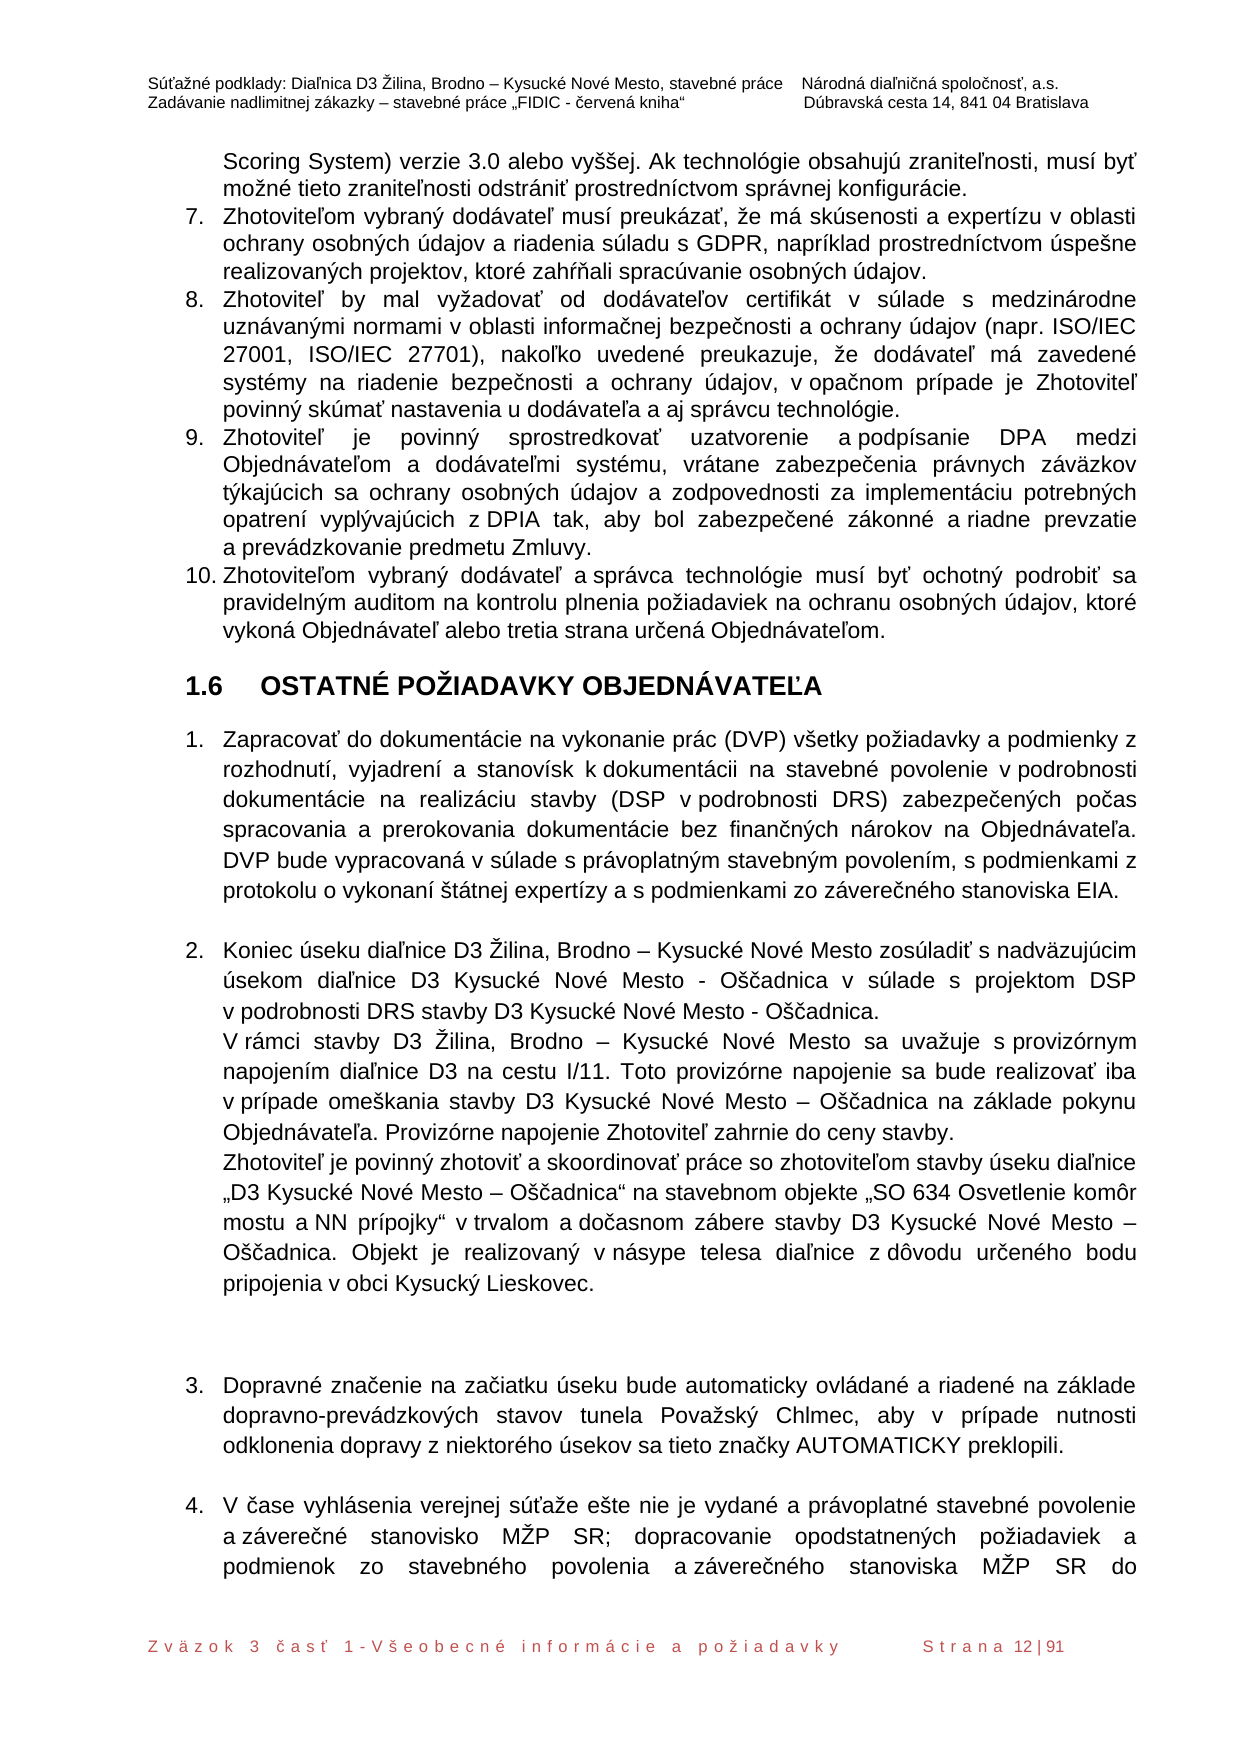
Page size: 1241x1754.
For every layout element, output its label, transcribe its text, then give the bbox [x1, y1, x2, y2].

list Zhotoviteľ je povinný sprostredkovať uzatvorenie a podpísanie DPA medzi Objednávateľom a dodávateľmi systému, vrátane zabezpečenia právnych záväzkov týkajúcich sa ochrany osobných údajov a zodpovednosti za implementáciu potrebných opatrení vyplývajúcich z DPIA tak, aby bol zabezpečené zákonné a riadne prevzatie a prevádzkovanie predmetu Zmluvy. [185, 424, 1137, 560]
list Dopravné značenie na začiatku úseku bude automaticky ovládané a riadené na základe dopravno-prevádzkových stavov tunela Považský Chlmec, aby v prípade nutnosti odklonenia dopravy z niektorého úsekov sa tieto značky AUTOMATICKY preklopili. [185, 1372, 1137, 1458]
list Zhotoviteľ by mal vyžadovať od dodávateľov certifikát v súlade s medzinárodne uznávanými normami v oblasti informačnej bezpečnosti a ochrany údajov (napr. ISO/IEC 27001, ISO/IEC 27701), nakoľko uvedené preukazuje, že dodávateľ má zavedené systémy na riadenie bezpečnosti a ochrany údajov, v opačnom prípade je Zhotoviteľ povinný skúmať nastavenia u dodávateľa a aj správcu technológie. [185, 286, 1137, 422]
list Zapracovať do dokumentácie na vykonanie prác (DVP) všetky požiadavky a podmienky z rozhodnutí, vyjadrení a stanovísk k dokumentácii na stavebné povolenie v podrobnosti dokumentácie na realizáciu stavby (DSP v podrobnosti DRS) zabezpečených počas spracovania a prerokovania dokumentácie bez finančných nárokov na Objednávateľa. DVP bude vypracovaná v súlade s právoplatným stavebným povolením, s podmienkami z protokolu o vykonaní štátnej expertízy a s podmienkami zo záverečného stanoviska EIA. [185, 726, 1137, 903]
list Koniec úseku diaľnice D3 Žilina, Brodno – Kysucké Nové Mesto zosúladiť s nadväzujúcim úsekom diaľnice D3 Kysucké Nové Mesto - Oščadnica v súlade s projektom DSP v podrobnosti DRS stavby D3 Kysucké Nové Mesto - Oščadnica. [185, 937, 1137, 1024]
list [185, 1492, 1137, 1579]
list Zhotoviteľom vybraný dodávateľ musí preukázať, že má skúsenosti a expertízu v oblasti ochrany osobných údajov a riadenia súladu s GDPR, napríklad prostredníctvom úspešne realizovaných projektov, ktoré zahŕňali spracúvanie osobných údajov. [185, 203, 1137, 284]
list V rámci stavby D3 Žilina, Brodno – Kysucké Nové Mesto sa uvažuje s provizórnym napojením diaľnice D3 na cestu I/11. Toto provizórne napojenie sa bude realizovať iba v prípade omeškania stavby D3 Kysucké Nové Mesto – Oščadnica na základe pokynu Objednávateľa. Provizórne napojenie Zhotoviteľ zahrnie do ceny stavby. [223, 1028, 1137, 1145]
list Zhotoviteľ je povinný zhotoviť a skoordinovať práce so zhotoviteľom stavby úseku diaľnice „D3 Kysucké Nové Mesto – Oščadnica“ na stavebnom objekte „SO 634 Osvetlenie komôr mostu a NN prípojky“ v trvalom a dočasnom zábere stavby D3 Kysucké Nové Mesto – Oščadnica. Objekt je realizovaný v násype telesa diaľnice z dôvodu určeného bodu pripojenia v obci Kysucký Lieskovec. [223, 1149, 1137, 1296]
subtitle OSTATNÉ POŽIADAVKY OBJEDNÁVATEĽA [185, 669, 1137, 701]
list Zhotoviteľom vybraný dodávateľ a správca technológie musí byť ochotný podrobiť sa pravidelným auditom na kontrolu plnenia požiadaviek na ochranu osobných údajov, ktoré vykoná Objednávateľ alebo tretia strana určená Objednávateľom. [185, 562, 1137, 643]
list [185, 148, 1137, 202]
